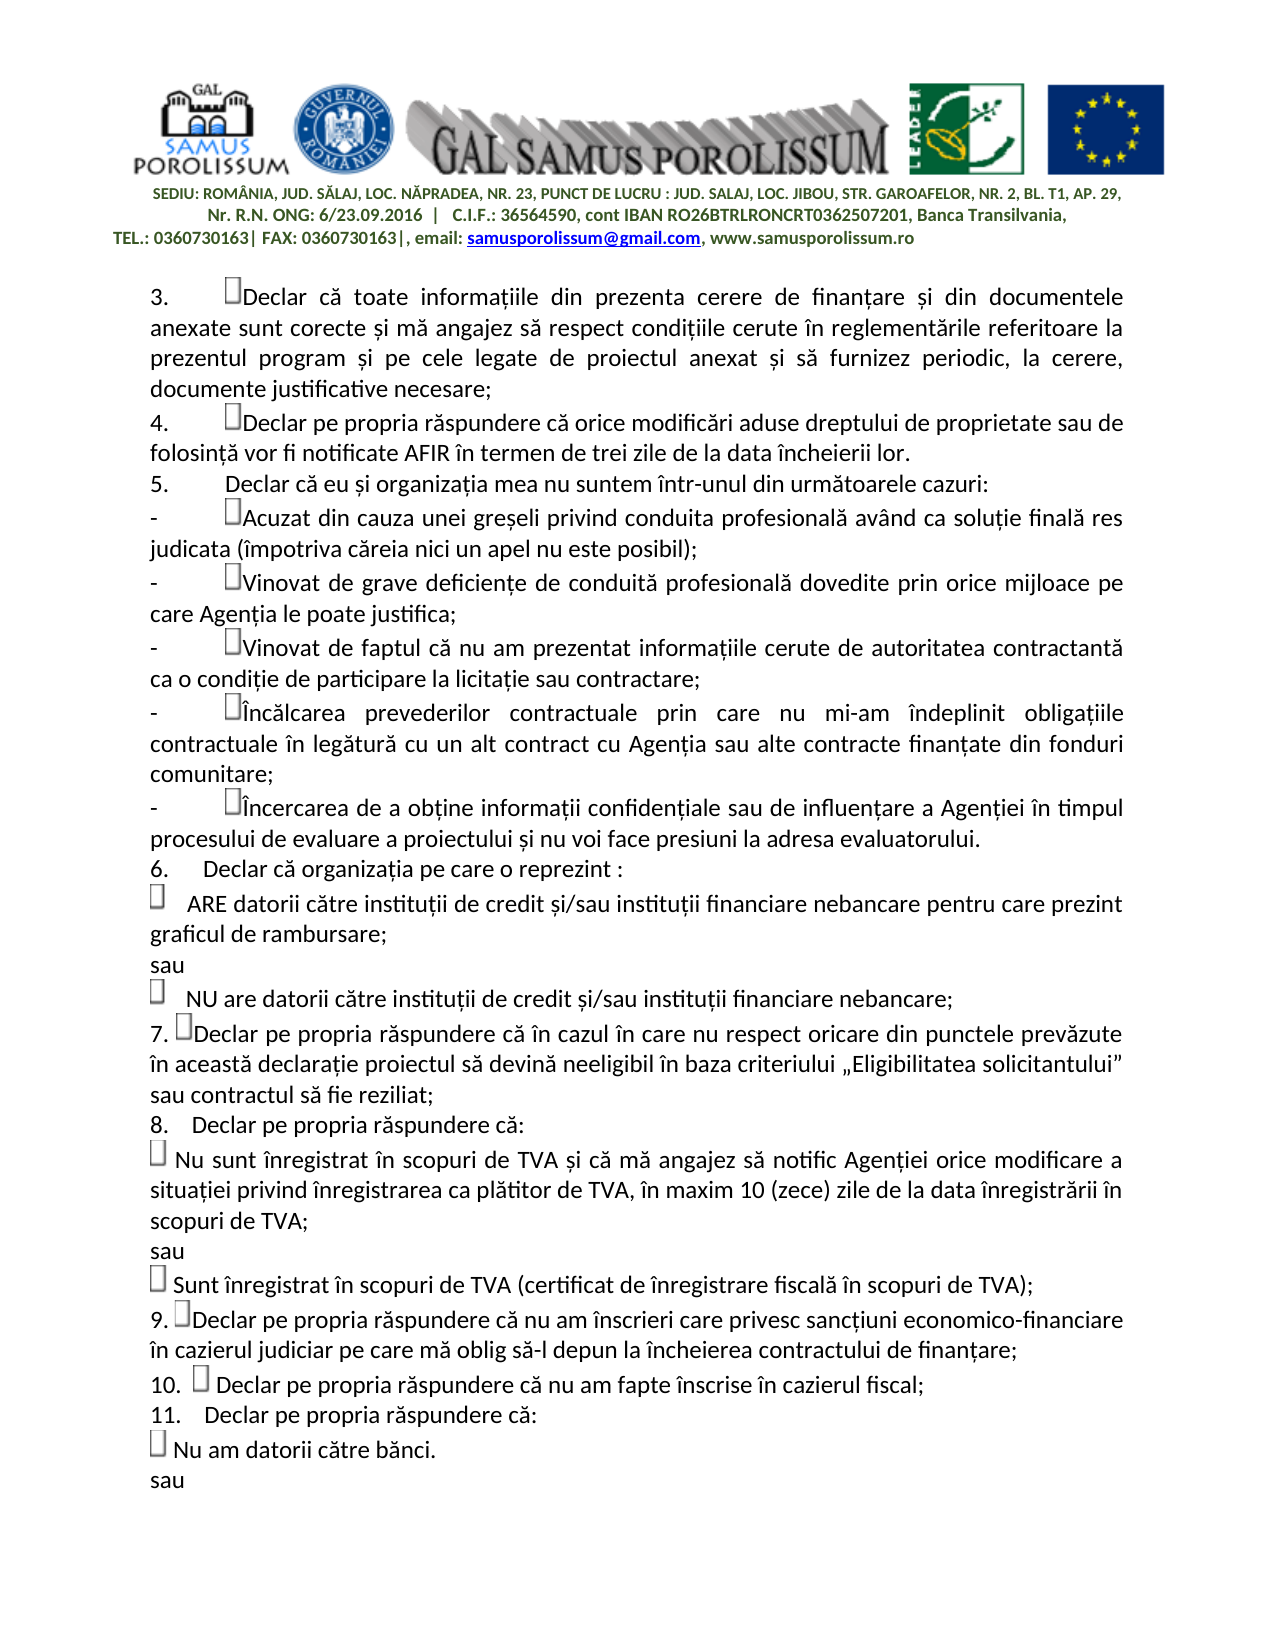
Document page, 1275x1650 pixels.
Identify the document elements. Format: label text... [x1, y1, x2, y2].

picture [225, 498, 243, 527]
text 3. Declar că toate informațiile din prezenta cerere de finanțare și din documentele anexate sunt corecte și mă angajez să respect condițiile cerute în reglementările referitoare la prezentul program și pe cele legate de proiectul anexat și să furnizez periodic, la cerere, documente justificative necesare; [150, 277, 1125, 403]
text 6. Declar că organizația pe care o reprezint : [150, 854, 1125, 884]
picture [225, 628, 243, 657]
text - Vinovat de grave deficiențe de conduită profesională dovedite prin orice mijloace pe care Agenția le poate justifica; [150, 563, 1125, 628]
text sau [150, 1464, 1125, 1495]
text 4. Declar pe propria răspundere că orice modificări aduse dreptului de proprietate sau de folosință vor fi notificate AFIR în termen de trei zile de la data încheierii lor. [150, 403, 1125, 468]
text sau [150, 1235, 1125, 1266]
text - Încălcarea prevederilor contractuale prin care nu mi-am îndeplinit obligațiile contractuale în legătură cu un alt contract cu Agenția sau alte contracte finanțate din fonduri comunitare; [150, 693, 1125, 789]
picture [150, 1140, 168, 1168]
picture [225, 403, 243, 432]
picture [225, 693, 243, 722]
text 9. Declar pe propria răspundere că nu am înscrieri care privesc sancțiuni economico-financiare în cazierul judiciar pe care mă oblig să-l depun la încheierea contractului de finanțare; [150, 1300, 1125, 1365]
text Nu sunt înregistrat în scopuri de TVA și că mă angajez să notific Agenției orice modificare a situației privind înregistrarea ca plătitor de TVA, în maxim 10 (zece) zile de la data înregistrării în scopuri de TVA; [150, 1140, 1125, 1235]
text - Încercarea de a obține informații confidențiale sau de influențare a Agenției în timpul procesului de evaluare a proiectului și nu voi face presiuni la adresa evaluatorului. [150, 789, 1125, 854]
text 8. Declar pe propria răspundere că: [150, 1109, 1125, 1140]
text sau [150, 949, 1125, 979]
text Sunt înregistrat în scopuri de TVA (certificat de înregistrare fiscală în scopuri de TVA); [150, 1266, 1125, 1300]
picture [112, 73, 1174, 184]
text 7. Declar pe propria răspundere că în cazul în care nu respect oricare din punctele prevăzute în această declarație proiectul să devină neeligibil în baza criteriului „Eligibilitatea solicitantului” sau contractul să fie reziliat; [150, 1014, 1125, 1109]
text - Acuzat din cauza unei greșeli privind conduita profesională având ca soluție finală res judicata (împotriva căreia nici un apel nu este posibil); [150, 499, 1125, 563]
picture [150, 979, 169, 1008]
picture [150, 1430, 168, 1459]
picture [225, 277, 243, 306]
picture [193, 1365, 211, 1394]
picture [225, 563, 243, 592]
text 11. Declar pe propria răspundere că: [150, 1399, 1125, 1430]
picture [225, 788, 243, 817]
text ARE datorii către instituții de credit și/sau instituții financiare nebancare pentru care prezint graficul de rambursare; [150, 884, 1125, 949]
picture [150, 1265, 168, 1294]
text - Vinovat de faptul că nu am prezentat informațiile cerute de autoritatea contractantă ca o condiție de participare la licitație sau contractare; [150, 628, 1125, 693]
picture [174, 1300, 192, 1329]
text NU are datorii către instituții de credit și/sau instituții financiare nebancare; [150, 979, 1125, 1014]
text Nu am datorii către bănci. [150, 1430, 1125, 1464]
text 10. Declar pe propria răspundere că nu am fapte înscrise în cazierul fiscal; [150, 1365, 1125, 1399]
text 5. Declar că eu și organizația mea nu suntem într-unul din următoarele cazuri: [150, 468, 1125, 499]
picture [176, 1013, 194, 1042]
picture [150, 884, 169, 913]
